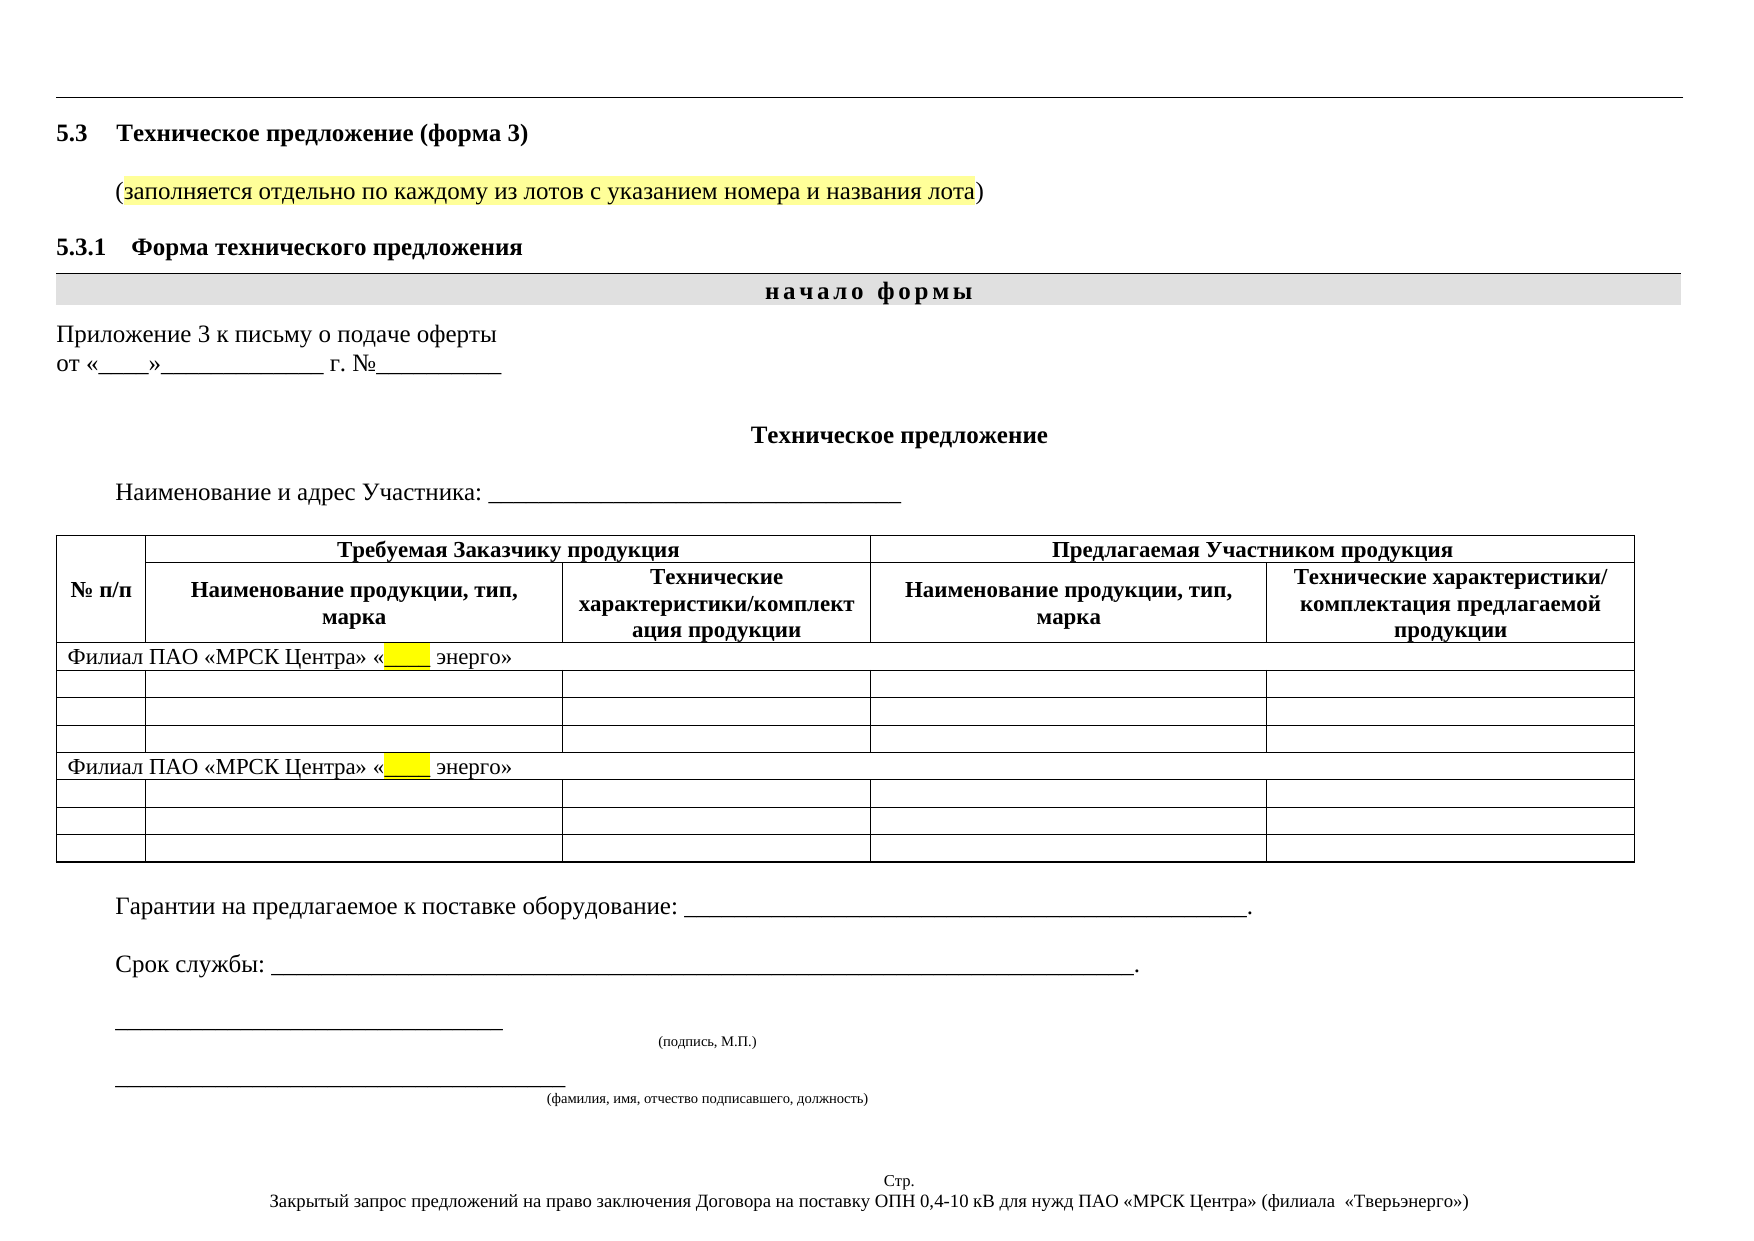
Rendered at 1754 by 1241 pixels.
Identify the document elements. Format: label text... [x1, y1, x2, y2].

table_cell [871, 780, 1266, 807]
table_cell [57, 726, 145, 752]
table_cell [563, 780, 870, 807]
table_cell [1267, 698, 1634, 724]
table_header Предлагаемая Участником продукция [871, 536, 1634, 562]
table_cell [871, 671, 1266, 697]
text ____________________________________ [56, 1061, 1683, 1090]
table_cell Филиал ПАО «МРСК Центра» «____ энерго» [430, 753, 1634, 779]
table_cell Наименование продукции, тип, марка [871, 563, 1266, 642]
table_cell [1267, 780, 1634, 807]
table_cell [871, 726, 1266, 752]
text _______________________________ [56, 1004, 1683, 1033]
table_cell [146, 671, 562, 697]
table_cell [1267, 671, 1634, 697]
table_cell [146, 835, 562, 861]
table_cell [871, 698, 1266, 724]
table_header № п/п [57, 536, 145, 642]
text Срок службы: _____________________________________________________________________. [56, 949, 1683, 977]
table_cell Филиал ПАО «МРСК Центра» «____ энерго» [57, 643, 384, 670]
table_cell Филиал ПАО «МРСК Центра» «____ энерго» [57, 753, 384, 779]
table_cell [57, 835, 145, 861]
text Гарантии на предлагаемое к поставке оборудование: _____________________________________________. [56, 891, 1683, 920]
table_cell [1267, 835, 1634, 861]
table_cell Наименование продукции, тип, марка [146, 563, 562, 642]
table_cell [563, 726, 870, 752]
table_cell [1267, 726, 1634, 752]
table_cell [146, 808, 562, 834]
text Приложение 3 к письму о подаче оферты от «____»_____________ г. №__________ [56, 319, 1683, 377]
table_cell Филиал ПАО «МРСК Центра» «____ энерго» [430, 643, 1634, 670]
table_cell [146, 726, 562, 752]
table_cell [57, 671, 145, 697]
text Наименование и адрес Участника: _________________________________ [56, 477, 1683, 506]
subtitle Форма технического предложения [56, 232, 1683, 260]
table_cell [146, 780, 562, 807]
table_cell [57, 808, 145, 834]
subtitle Техническое предложение (форма 3) [56, 118, 1683, 147]
table_cell [57, 698, 145, 724]
table_cell [563, 671, 870, 697]
table_cell [57, 780, 145, 807]
table_cell [1267, 808, 1634, 834]
table_cell [146, 698, 562, 724]
text (заполняется отдельно по каждому из лотов с указанием номера и названия лота) [975, 176, 1683, 205]
text (подпись, М.П.) [56, 1033, 1299, 1061]
table_cell Технические характеристики/комплектация продукции [563, 563, 870, 642]
table_cell [871, 835, 1266, 861]
table_cell [871, 808, 1266, 834]
text Техническое предложение [56, 420, 1683, 448]
text начало формы [56, 274, 1681, 305]
table_cell Технические характеристики/ комплектация предлагаемой продукции [1267, 563, 1634, 642]
table_cell [563, 835, 870, 861]
table_cell [563, 698, 870, 724]
table_cell [563, 808, 870, 834]
text (фамилия, имя, отчество подписавшего, должность) [56, 1090, 1299, 1119]
table_header Требуемая Заказчику продукция [146, 536, 870, 562]
